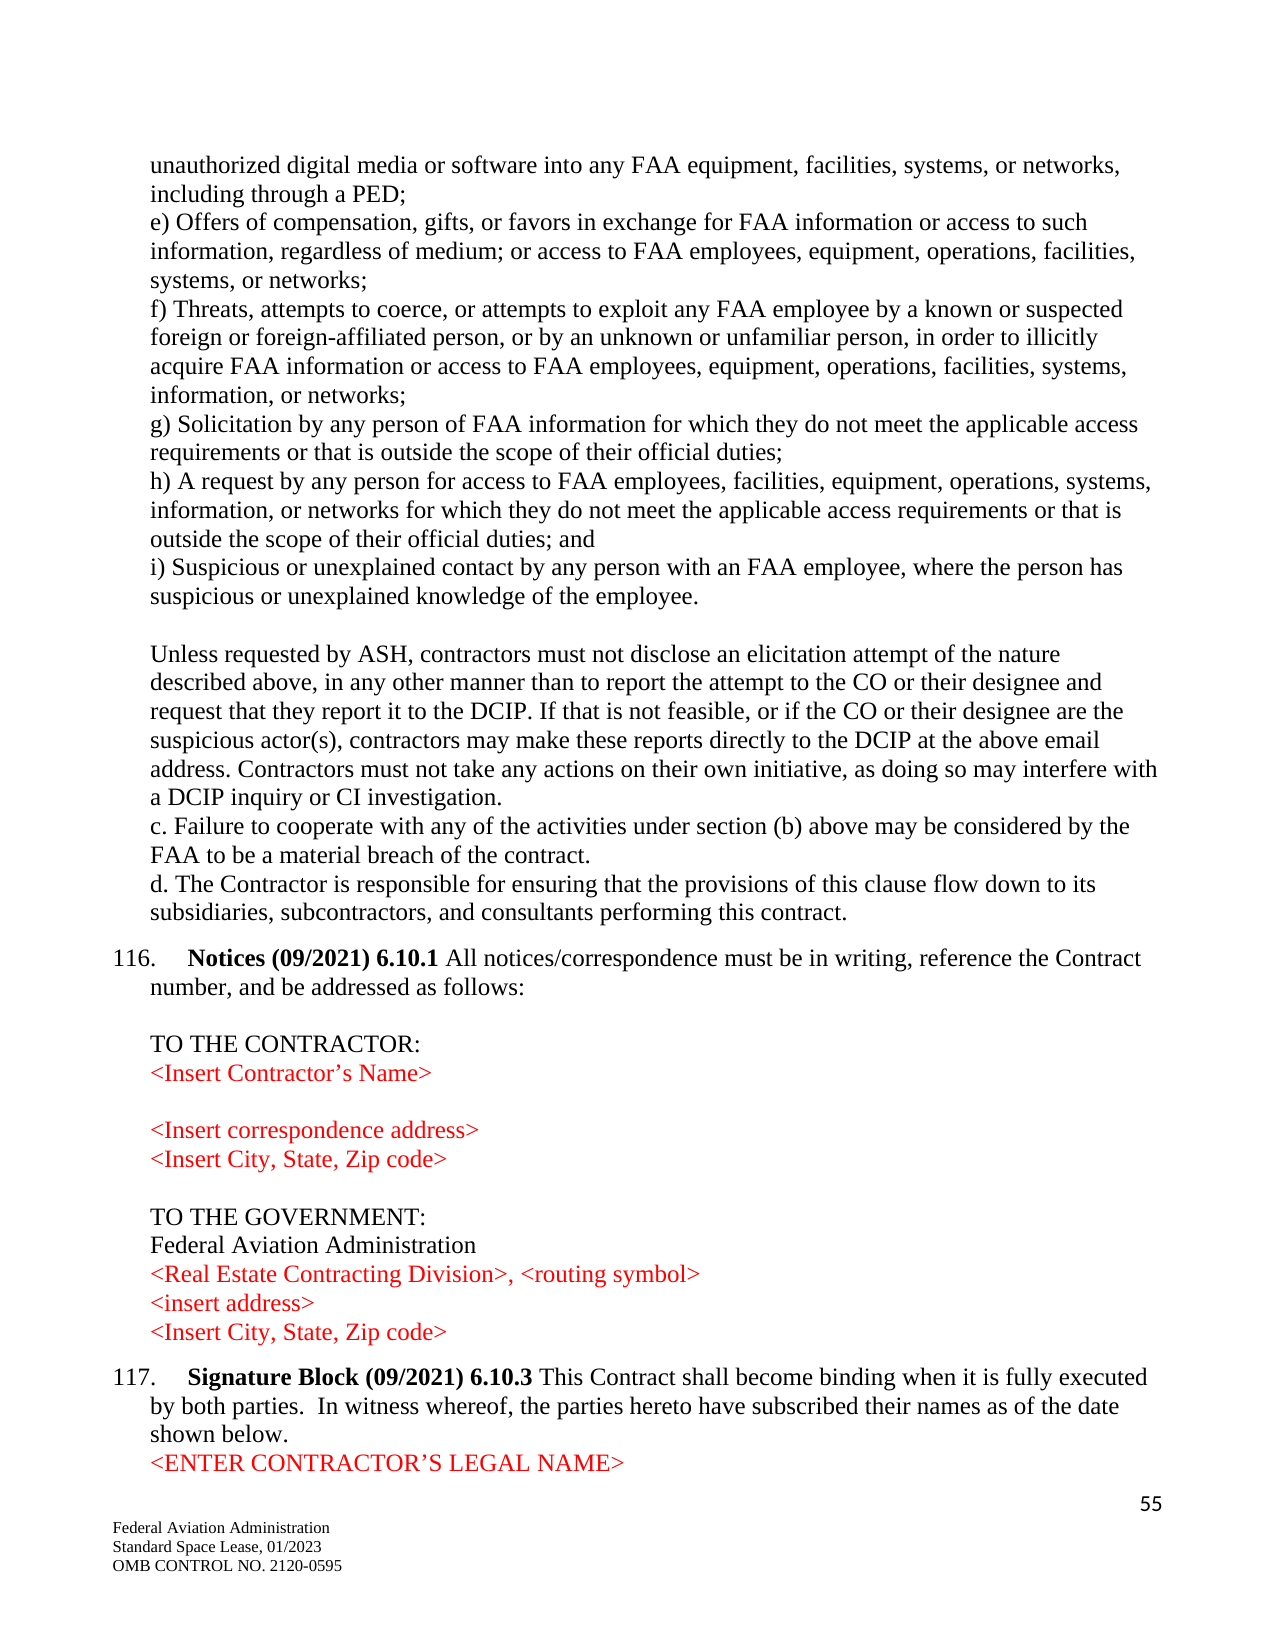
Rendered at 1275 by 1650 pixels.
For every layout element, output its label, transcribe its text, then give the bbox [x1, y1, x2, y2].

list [112, 1362, 1162, 1477]
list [150, 150, 1162, 926]
list Notices (09/2021) 6.10.1 Insert in all real estate leases, easements, and MOAs. All notices/correspondence must be in writing, reference the Contract number, and be addressed as follows: TO THE CONTRACTOR: <Insert Contractor’s Name> <Insert correspondence address> <Insert City, State, Zip code> TO THE GOVERNMENT: Federal Aviation Administration <Real Estate Contracting Division>, <routing symbol> <insert address> <Insert City, State, Zip code> [112, 943, 1162, 1345]
